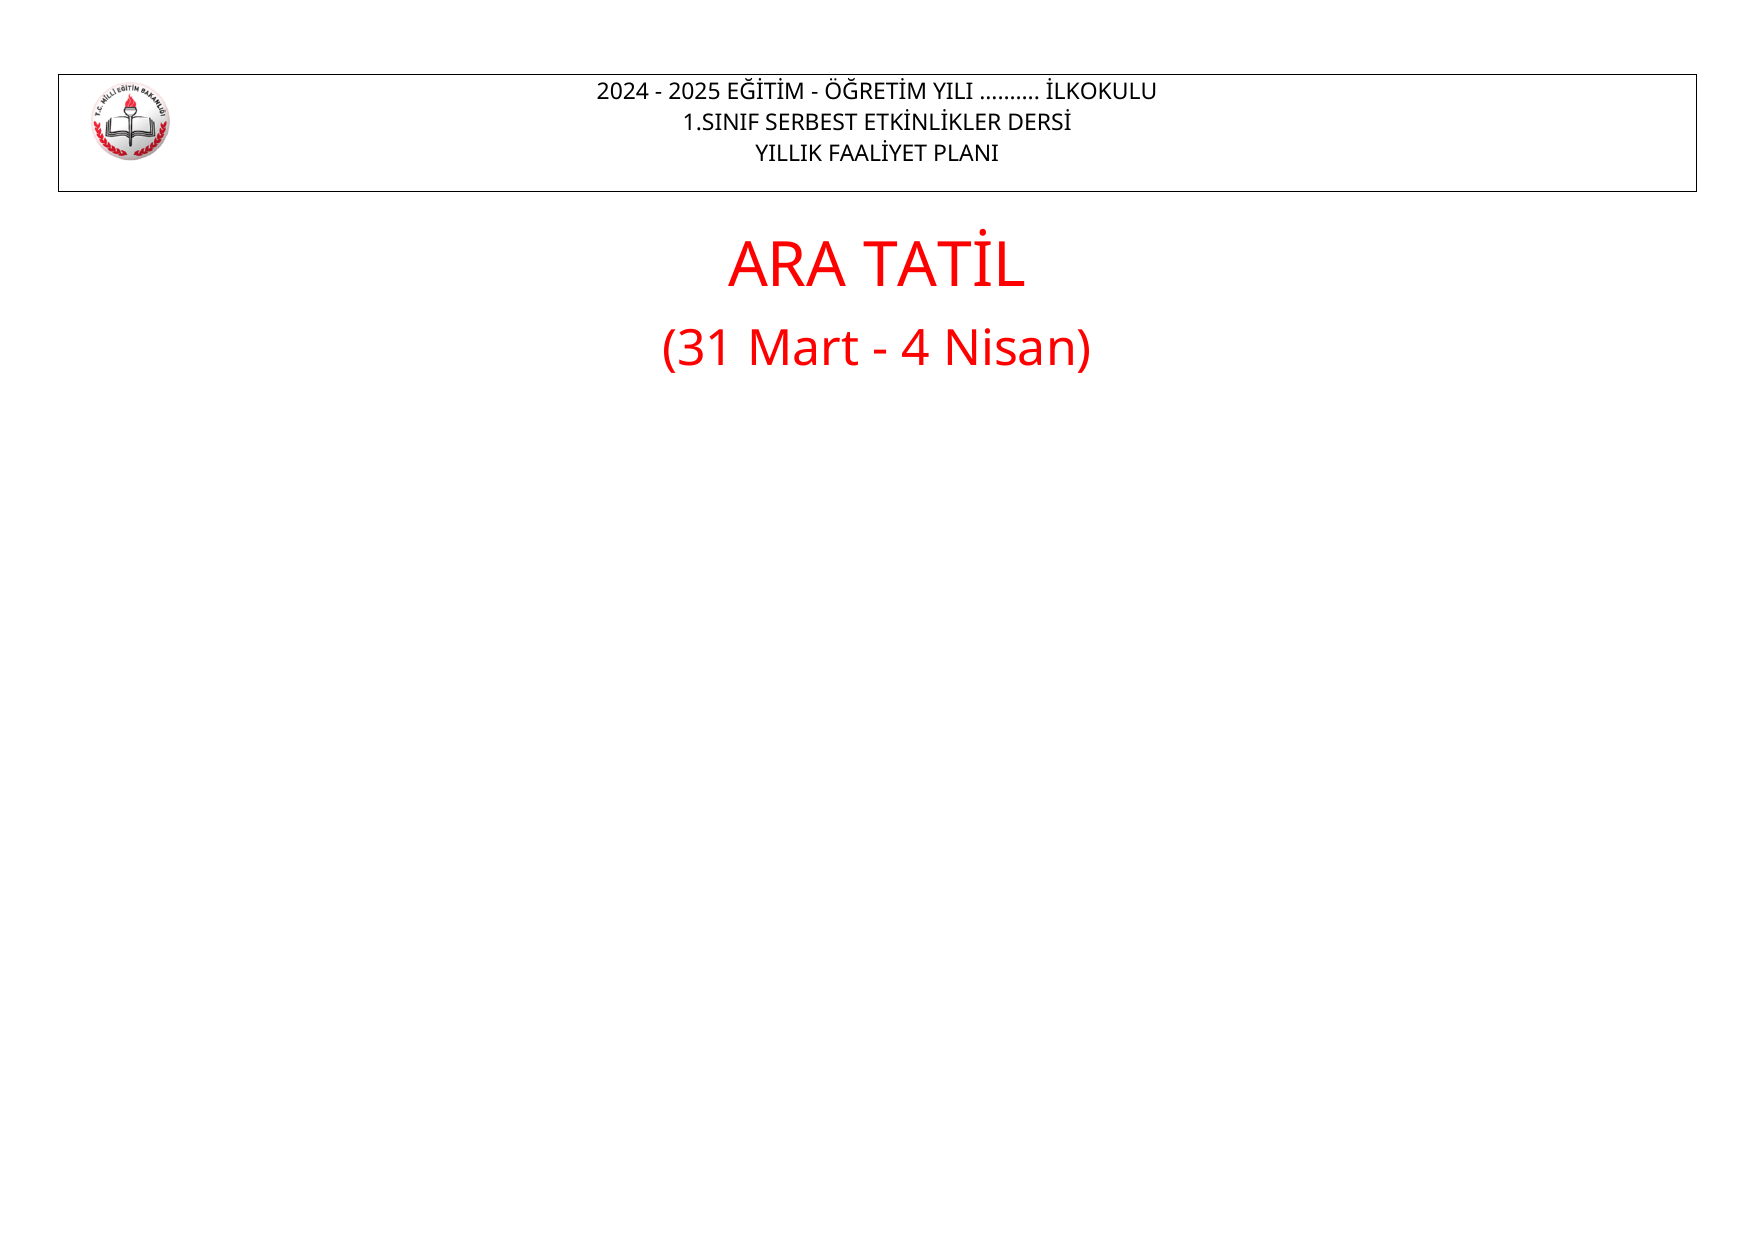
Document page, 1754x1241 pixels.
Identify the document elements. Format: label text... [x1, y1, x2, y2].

text (31 Mart - 4 Nisan) [59, 312, 1695, 380]
text ARA TATİL [59, 220, 1695, 305]
picture [85, 77, 175, 167]
